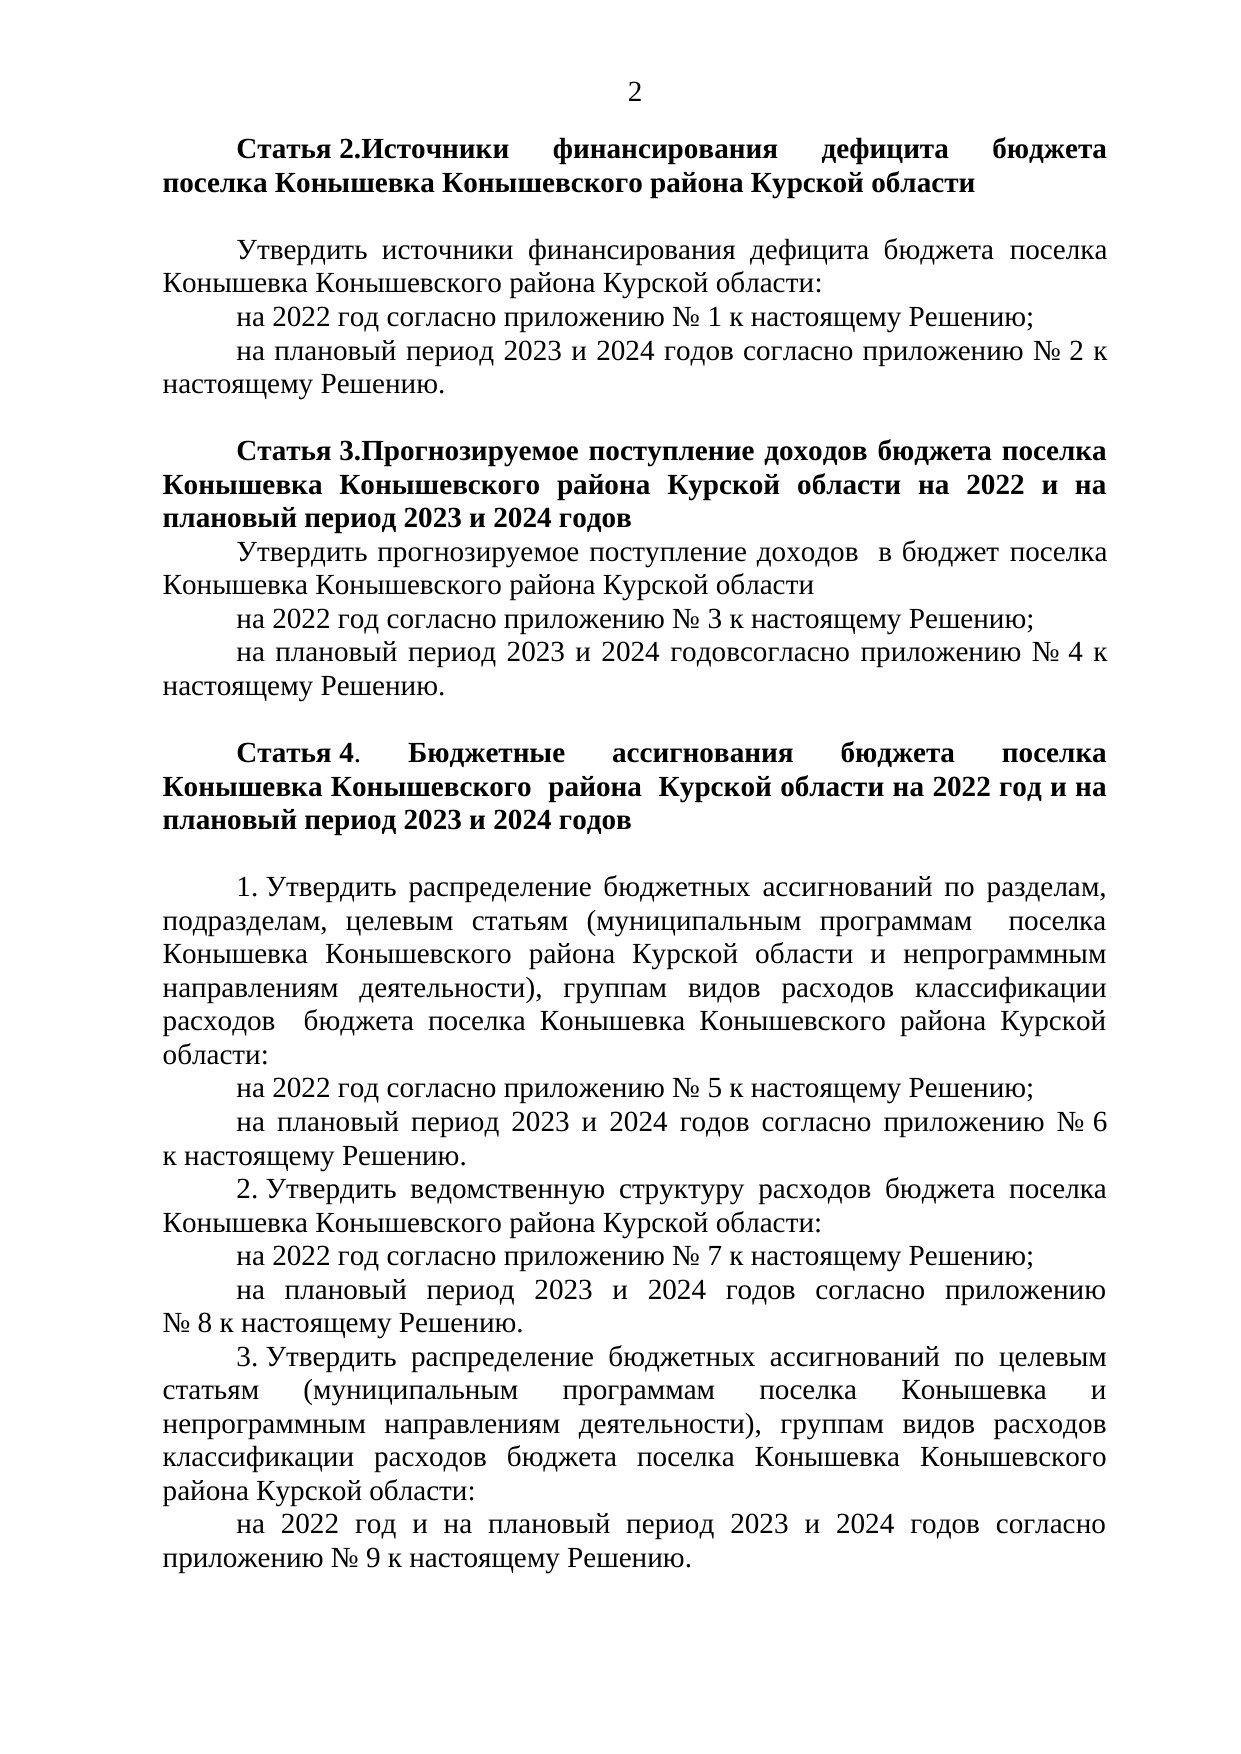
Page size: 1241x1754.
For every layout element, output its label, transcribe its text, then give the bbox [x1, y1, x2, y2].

text на 2022 год согласно приложению № 7 к настоящему Решению; [162, 1238, 1107, 1272]
text Статья 2.Источники финансирования дефицита бюджета поселка Конышевка Конышевского района Курской области [162, 131, 1107, 198]
text 3. Утвердить распределение бюджетных ассигнований по целевым статьям (муниципальным программам поселка Конышевка и непрограммным направлениям деятельности), группам видов расходов классификации расходов бюджета поселка Конышевка Конышевского района Курской области: [162, 1339, 1107, 1507]
text Статья 4. Бюджетные ассигнования бюджета поселка Конышевка Конышевского района Курской области на 2022 год и на плановый период 2023 и 2024 годов [162, 735, 1107, 836]
text Утвердить источники финансирования дефицита бюджета поселка Конышевка Конышевского района Курской области: [162, 232, 1107, 299]
text 2. Утвердить ведомственную структуру расходов бюджета поселка Конышевка Конышевского района Курской области: [162, 1171, 1107, 1238]
text на плановый период 2023 и 2024 годовсогласно приложению № 4 к настоящему Решению. [162, 634, 1107, 702]
text на 2022 год и на плановый период 2023 и 2024 годов согласно приложению № 9 к настоящему Решению. [162, 1507, 1107, 1574]
text на 2022 год согласно приложению № 5 к настоящему Решению; [162, 1071, 1107, 1104]
text на плановый период 2023 и 2024 годов согласно приложению № 6 к настоящему Решению. [162, 1104, 1107, 1171]
text Утвердить прогнозируемое поступление доходов в бюджет поселка Конышевка Конышевского района Курской области [162, 534, 1107, 601]
text 1. Утвердить распределение бюджетных ассигнований по разделам, подразделам, целевым статьям (муниципальным программам поселка Конышевка Конышевского района Курской области и непрограммным направлениям деятельности), группам видов расходов классификации расходов бюджета поселка Конышевка Конышевского района Курской области: [162, 869, 1107, 1071]
text на 2022 год согласно приложению № 1 к настоящему Решению; [162, 299, 1107, 333]
text на плановый период 2023 и 2024 годов согласно приложению № 8 к настоящему Решению. [162, 1272, 1107, 1339]
text на 2022 год согласно приложению № 3 к настоящему Решению; [162, 601, 1107, 634]
text Статья 3.Прогнозируемое поступление доходов бюджета поселка Конышевка Конышевского района Курской области на 2022 и на плановый период 2023 и 2024 годов [162, 433, 1107, 534]
text на плановый период 2023 и 2024 годов согласно приложению № 2 к настоящему Решению. [162, 333, 1107, 400]
